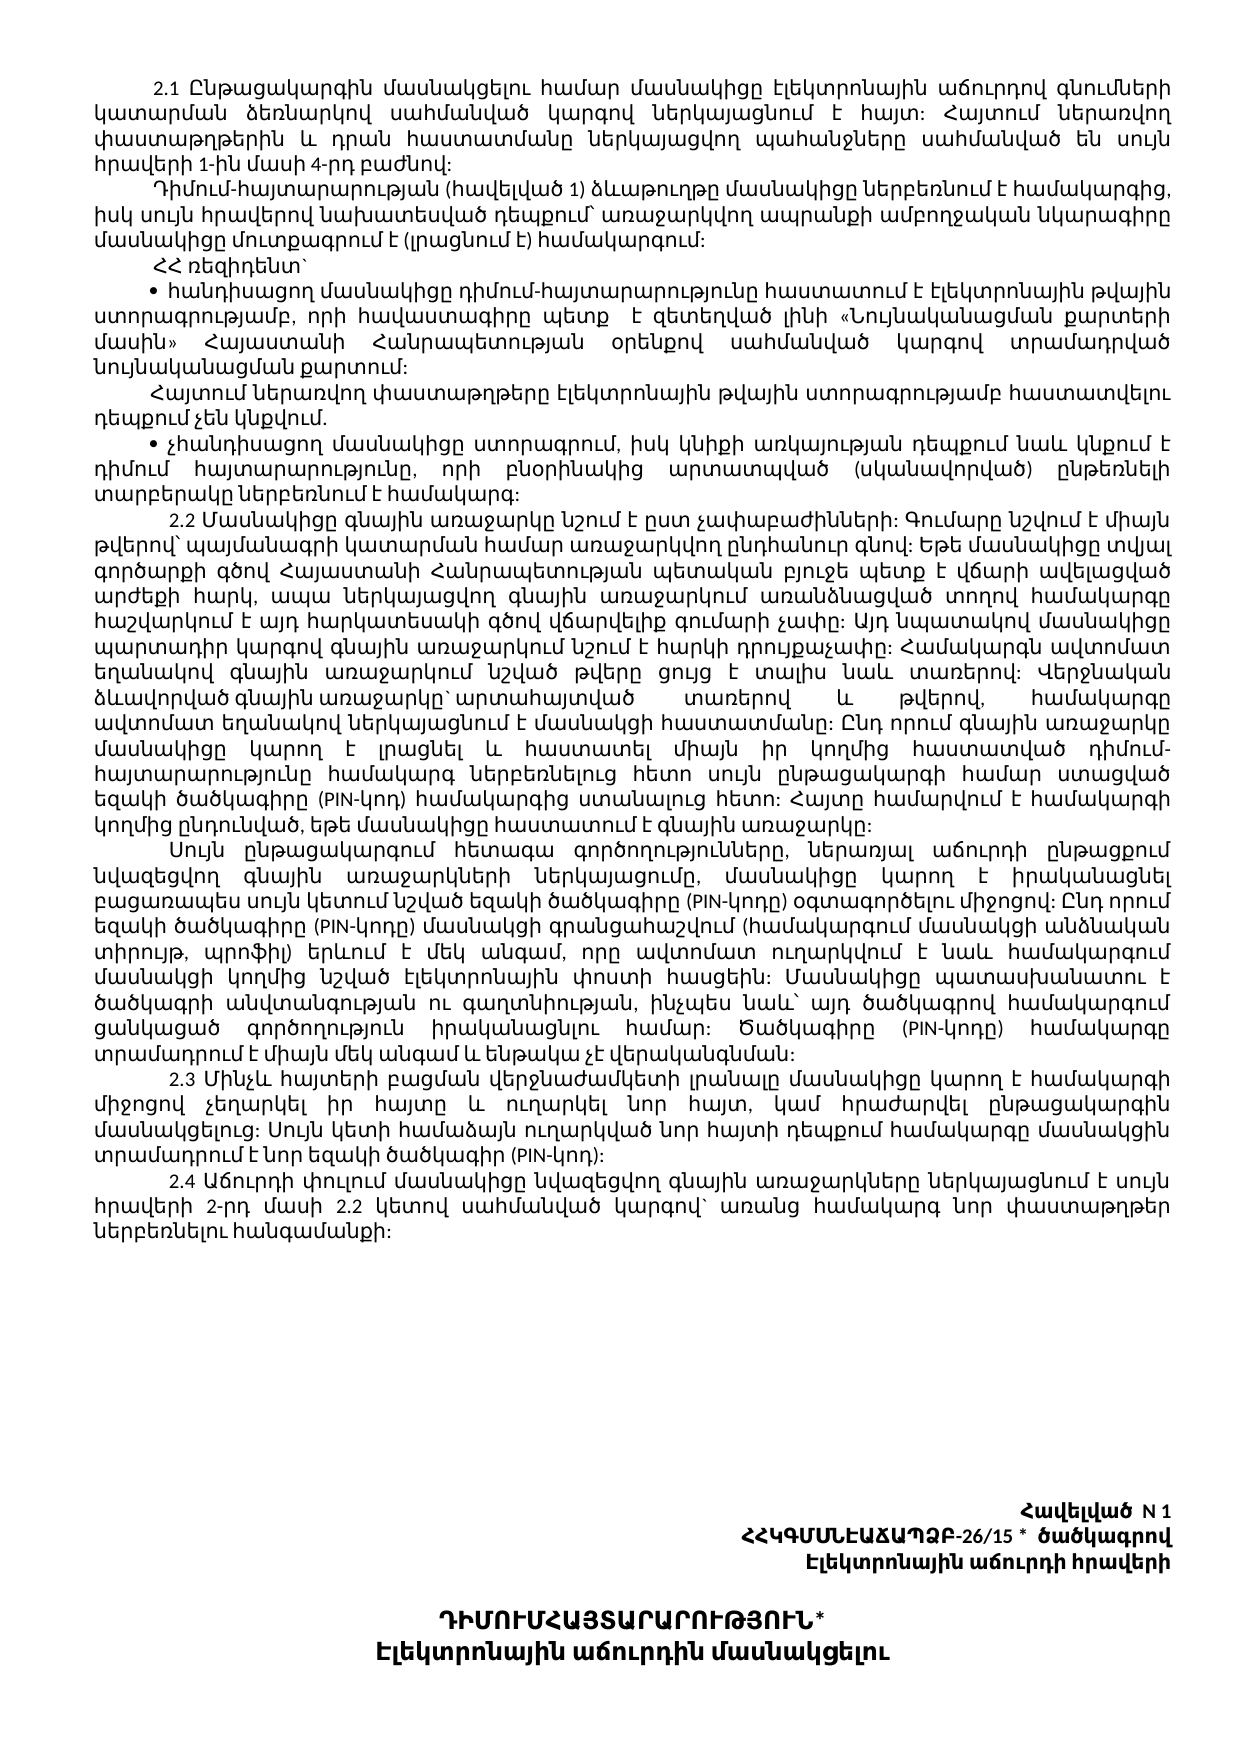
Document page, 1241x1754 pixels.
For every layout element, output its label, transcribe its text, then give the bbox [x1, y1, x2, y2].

text 2.2 Մասնակիցը գնային առաջարկը նշում է ըստ չափաբաժինների: Գումարը նշվում է միայն թվերով՝ պայմանագրի կատարման համար առաջարկվող ընդհանուր գնով: Եթե մասնակիցը տվյալ գործարքի գծով Հայաստանի Հանրապետության պետական բյուջե պետք է վճարի ավելացված արժեքի հարկ, ապա ներկայացվող գնային առաջարկում առանձնացված տողով համակարգը հաշվարկում է այդ հարկատեսակի գծով վճարվելիք գումարի չափը: Այդ նպատակով մասնակիցը պարտադիր կարգով գնային առաջարկում նշում է հարկի դրույքաչափը: Համակարգն ավտոմատ եղանակով գնային առաջարկում նշված թվերը ցույց է տալիս նաև տառերով: Վերջնական ձևավորված գնային առաջարկը` արտահայտված տառերով և թվերով, համակարգը ավտոմատ եղանակով ներկայացնում է մասնակցի հաստատմանը: Ընդ որում գնային առաջարկը մասնակիցը կարող է լրացնել և հաստատել միայն իր կողմից հաստատված դիմում-հայտարարությունը համակարգ ներբեռնելուց հետո սույն ընթացակարգի համար ստացված եզակի ծածկագիրը (PIN-կոդ) համակարգից ստանալուց հետո: Հայտը համարվում է համակարգի կողմից ընդունված, եթե մասնակիցը հաստատում է գնային առաջարկը: [94, 507, 1171, 837]
text Դիմում-հայտարարության (հավելված 1) ձևաթուղթը մասնակիցը ներբեռնում է համակարգից, իսկ սույն հրավերով նախատեսված դեպքում՝ առաջարկվող ապրանքի ամբողջական նկարագիրը մասնակիցը մուտքագրում է (լրացնում է) համակարգում: [94, 177, 1171, 253]
text Էլեկտրոնային աճուրդի հրավերի [94, 1549, 1171, 1574]
text 2.1 Ընթացակարգին մասնակցելու համար մասնակիցը էլեկտրոնային աճուրդով գնումների կատարման ձեռնարկով սահմանված կարգով ներկայացնում է հայտ: Հայտում ներառվող փաստաթղթերին և դրան հաստատմանը ներկայացվող պահանջները սահմանված են սույն հրավերի 1-ին մասի 4-րդ բաժնով: [94, 75, 1171, 177]
list չհանդիսացող մասնակիցը ստորագրում, իսկ կնիքի առկայության դեպքում նաև կնքում է դիմում հայտարարությունը, որի բնօրինակից արտատպված (սկանավորված) ընթեռնելի տարբերակը ներբեռնում է համակարգ: [94, 431, 1171, 507]
text ՀՀ ռեզիդենտ` [94, 253, 1171, 278]
text Հայտում ներառվող փաստաթղթերը էլեկտրոնային թվային ստորագրությամբ հաստատվելու դեպքում չեն կնքվում. [94, 380, 1171, 431]
text Սույն ընթացակարգում հետագա գործողությունները, ներառյալ աճուրդի ընթացքում նվազեցվող գնային առաջարկների ներկայացումը, մասնակիցը կարող է իրականացնել բացառապես սույն կետում նշված եզակի ծածկագիրը (PIN-կոդը) օգտագործելու միջոցով: Ընդ որում եզակի ծածկագիրը (PIN-կոդը) մասնակցի գրանցահաշվում (համակարգում մասնակցի անձնական տիրույթ, պրոֆիլ) երևում է մեկ անգամ, որը ավտոմատ ուղարկվում է նաև համակարգում մասնակցի կողմից նշված էլեկտրոնային փոստի հասցեին: Մասնակիցը պատասխանատու է ծածկագրի անվտանգության ու գաղտնիության, ինչպես նաև՝ այդ ծածկագրով համակարգում ցանկացած գործողություն իրականացնլու համար: Ծածկագիրը (PIN-կոդը) համակարգը տրամադրում է միայն մեկ անգամ և ենթակա չէ վերականգնման: [94, 837, 1171, 1066]
text Հավելված N 1 [94, 1498, 1171, 1524]
subtitle Էլեկտրոնային աճուրդին մասնակցելու [94, 1636, 1171, 1666]
list հանդիսացող մասնակիցը դիմում-հայտարարությունը հաստատում է էլեկտրոնային թվային ստորագրությամբ, որի հավաստագիրը պետք է զետեղված լինի «Նույնականացման քարտերի մասին» Հայաստանի Հանրապետության օրենքով սահմանված կարգով տրամադրված նույնականացման քարտում: [94, 278, 1171, 380]
text 2.4 Աճուրդի փուլում մասնակիցը նվազեցվող գնային առաջարկները ներկայացնում է սույն հրավերի 2-րդ մասի 2.2 կետով սահմանված կարգով` առանց համակարգ նոր փաստաթղթեր ներբեռնելու հանգամանքի: [94, 1168, 1171, 1244]
text ՀՀԿԳՄՍՆԷԱՃԱՊՁԲ-26/15 * ծածկագրով [94, 1524, 1171, 1549]
text ԴԻՄՈՒՄՀԱՅՏԱՐԱՐՈՒԹՅՈՒՆ* [94, 1605, 1171, 1636]
text 2.3 Մինչև հայտերի բացման վերջնաժամկետի լրանալը մասնակիցը կարող է համակարգի միջոցով չեղարկել իր հայտը և ուղարկել նոր հայտ, կամ հրաժարվել ընթացակարգին մասնակցելուց: Սույն կետի համաձայն ուղարկված նոր հայտի դեպքում համակարգը մասնակցին տրամադրում է նոր եզակի ծածկագիր (PIN-կոդ): [94, 1066, 1171, 1168]
